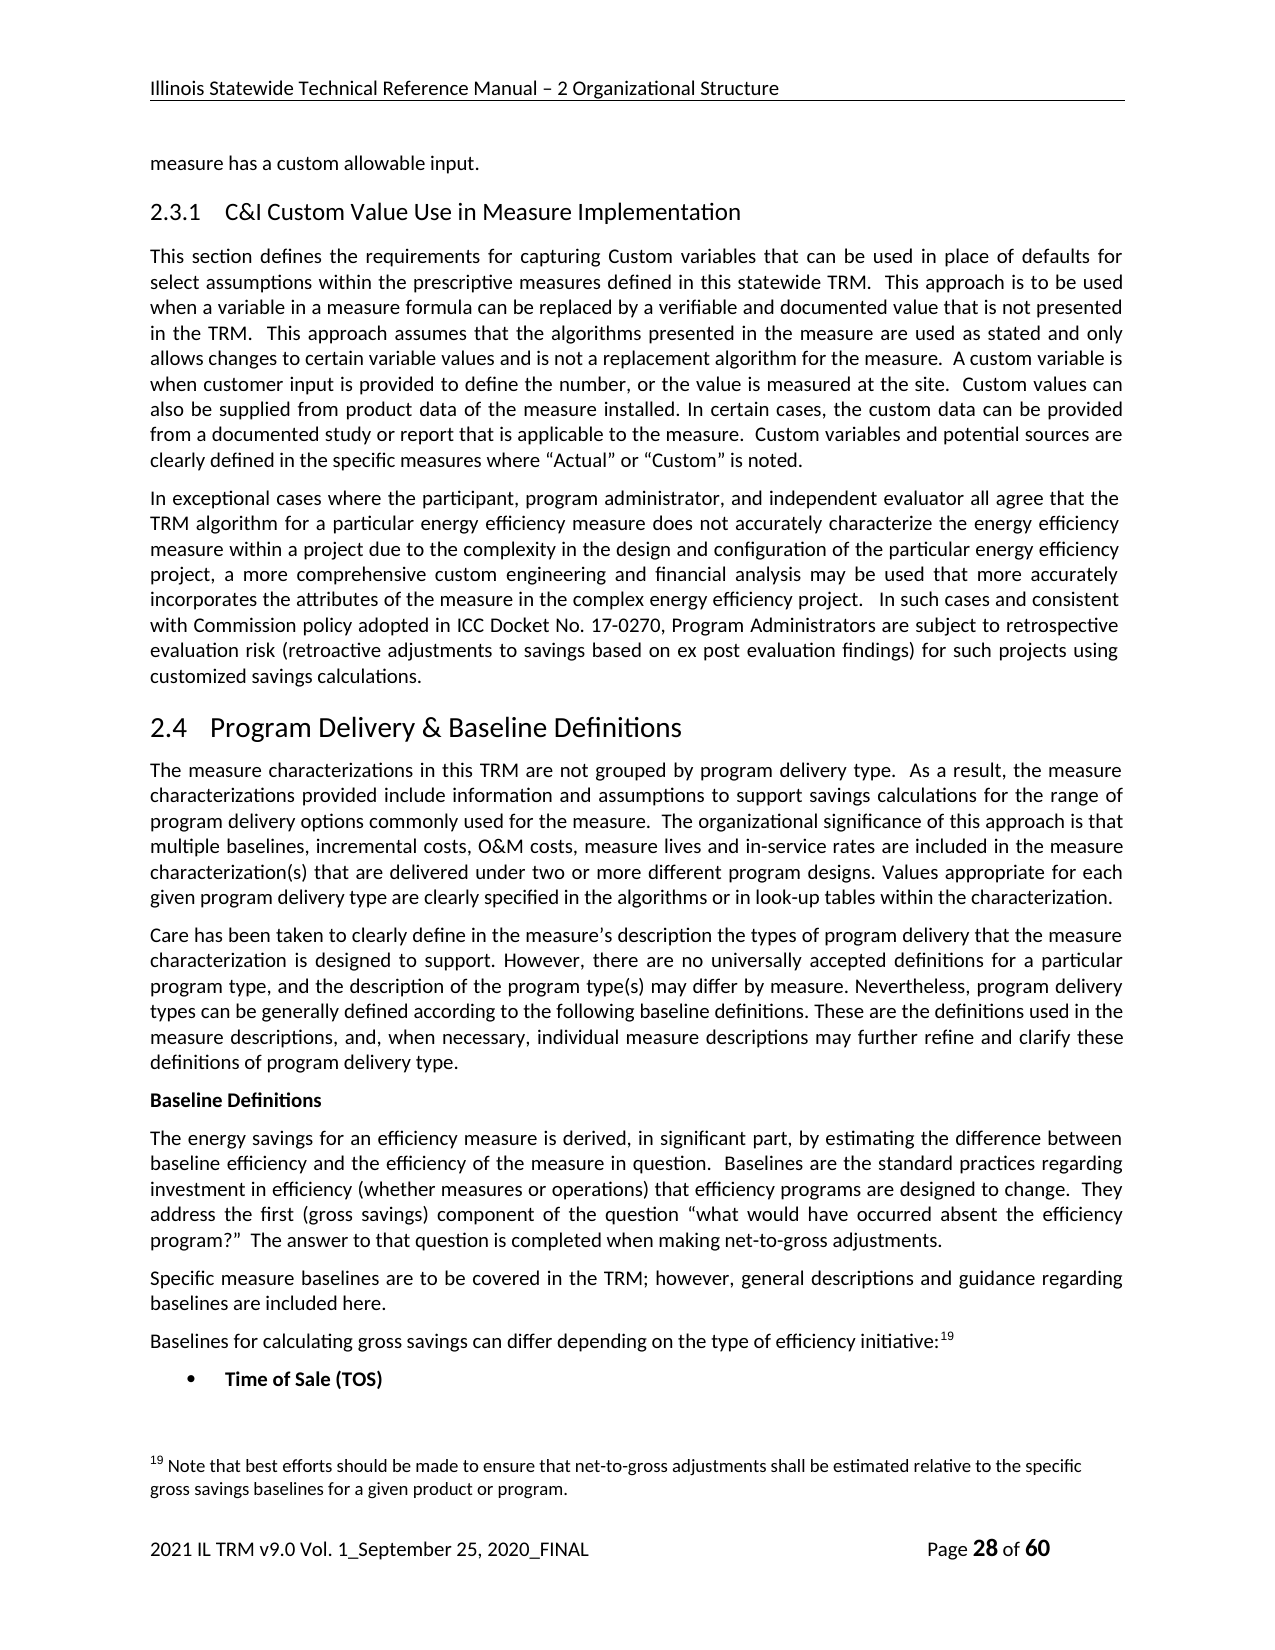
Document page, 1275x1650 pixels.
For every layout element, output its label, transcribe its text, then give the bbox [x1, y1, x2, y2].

text This section defines the requirements for capturing Custom variables that can be used in place of defaults for select assumptions within the prescriptive measures defined in this statewide TRM. This approach is to be used when a variable in a measure formula can be replaced by a verifiable and documented value that is not presented in the TRM. This approach assumes that the algorithms presented in the measure are used as stated and only allows changes to certain variable values and is not a replacement algorithm for the measure. A custom variable is when customer input is provided to define the number, or the value is measured at the site. Custom values can also be supplied from product data of the measure installed. In certain cases, the custom data can be provided from a documented study or report that is applicable to the measure. Custom variables and potential sources are clearly defined in the specific measures where “Actual” or “Custom” is noted. [150, 244, 1125, 472]
text Baselines for calculating gross savings can differ depending on the type of efficiency initiative: [150, 1328, 1125, 1353]
subtitle C&I Custom Value Use in Measure Implementation [150, 196, 1125, 227]
text The measure characterizations in this TRM are not grouped by program delivery type. As a result, the measure characterizations provided include information and assumptions to support savings calculations for the range of program delivery options commonly used for the measure. The organizational significance of this approach is that multiple baselines, incremental costs, O&M costs, measure lives and in-service rates are included in the measure characterization(s) that are delivered under two or more different program designs. Values appropriate for each given program delivery type are clearly specified in the algorithms or in look-up tables within the characterization. [150, 757, 1125, 910]
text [150, 150, 1125, 175]
list Time of Sale (TOS) [187, 1366, 1125, 1391]
subtitle Program Delivery & Baseline Definitions [150, 709, 1125, 745]
text In exceptional cases where the participant, program administrator, and independent evaluator all agree that the TRM algorithm for a particular energy efficiency measure does not accurately characterize the energy efficiency measure within a project due to the complexity in the design and configuration of the particular energy efficiency project, a more comprehensive custom engineering and financial analysis may be used that more accurately incorporates the attributes of the measure in the complex energy efficiency project. In such cases and consistent with Commission policy adopted in ICC Docket No. 17-0270, Program Administrators are subject to retrospective evaluation risk (retroactive adjustments to savings based on ex post evaluation findings) for such projects using customized savings calculations. [150, 485, 1121, 688]
text The energy savings for an efficiency measure is derived, in significant part, by estimating the difference between baseline efficiency and the efficiency of the measure in question. Baselines are the standard practices regarding investment in efficiency (whether measures or operations) that efficiency programs are designed to change. They address the first (gross savings) component of the question “what would have occurred absent the efficiency program?” The answer to that question is completed when making net-to-gross adjustments. [150, 1125, 1125, 1252]
text Baseline Definitions [150, 1087, 1125, 1113]
text Care has been taken to clearly define in the measure’s description the types of program delivery that the measure characterization is designed to support. However, there are no universally accepted definitions for a particular program type, and the description of the program type(s) may differ by measure. Nevertheless, program delivery types can be generally defined according to the following baseline definitions. These are the definitions used in the measure descriptions, and, when necessary, individual measure descriptions may further refine and clarify these definitions of program delivery type. [150, 922, 1125, 1075]
text Specific measure baselines are to be covered in the TRM; however, general descriptions and guidance regarding baselines are included here. [150, 1265, 1125, 1316]
